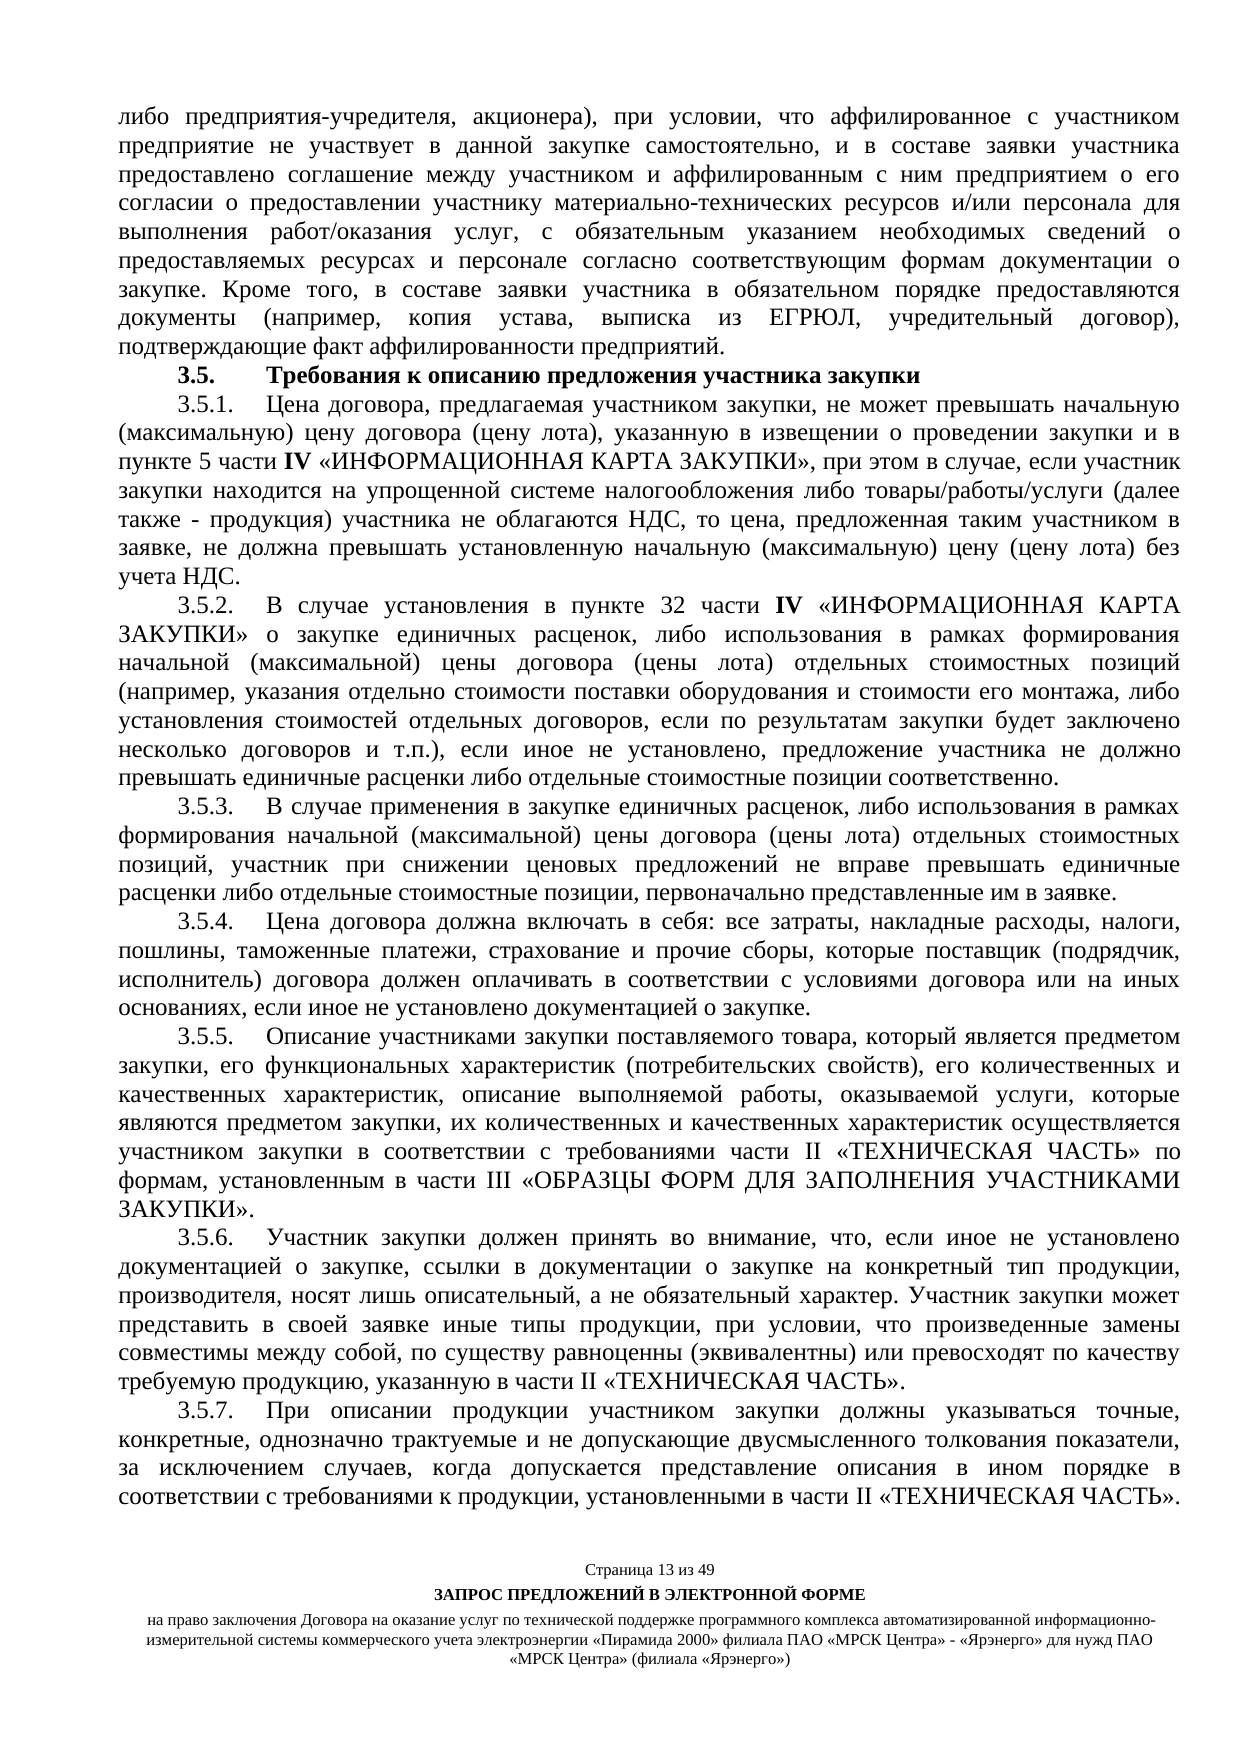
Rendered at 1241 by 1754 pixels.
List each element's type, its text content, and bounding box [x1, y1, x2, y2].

subtitle Цена договора, предлагаемая участником закупки, не может превышать начальную (максимальную) цену договора (цену лота), указанную в извещении о проведении закупки и в пункте 5 части IV «ИНФОРМАЦИОННАЯ КАРТА ЗАКУПКИ», при этом в случае, если участник закупки находится на упрощенной системе налогообложения либо товары/работы/услуги (далее также - продукция) участника не облагаются НДС, то цена, предложенная таким участником в заявке, не должна превышать установленную начальную (максимальную) цену (цену лота) без учета НДС. [118, 389, 1181, 590]
subtitle Требования к описанию предложения участника закупки [118, 360, 1181, 389]
subtitle Цена договора должна включать в себя: все затраты, накладные расходы, налоги, пошлины, таможенные платежи, страхование и прочие сборы, которые поставщик (подрядчик, исполнитель) договора должен оплачивать в соответствии с условиями договора или на иных основаниях, если иное не установлено документацией о закупке. [118, 906, 1181, 1021]
subtitle Участник закупки должен принять во внимание, что, если иное не установлено документацией о закупке, ссылки в документации о закупке на конкретный тип продукции, производителя, носят лишь описательный, а не обязательный характер. Участник закупки может представить в своей заявке иные типы продукции, при условии, что произведенные замены совместимы между собой, по существу равноценны (эквивалентны) или превосходят по качеству требуемую продукцию, указанную в части II «ТЕХНИЧЕСКАЯ ЧАСТЬ». [118, 1222, 1181, 1395]
subtitle В случае применения в закупке единичных расценок, либо использования в рамках формирования начальной (максимальной) цены договора (цены лота) отдельных стоимостных позиций, участник при снижении ценовых предложений не вправе превышать единичные расценки либо отдельные стоимостные позиции, первоначально представленные им в заявке. [118, 791, 1181, 906]
subtitle Описание участниками закупки поставляемого товара, который является предметом закупки, его функциональных характеристик (потребительских свойств), его количественных и качественных характеристик, описание выполняемой работы, оказываемой услуги, которые являются предметом закупки, их количественных и качественных характеристик осуществляется участником закупки в соответствии с требованиями части II «ТЕХНИЧЕСКАЯ ЧАСТЬ» по формам, установленным в части III «ОБРАЗЦЫ ФОРМ ДЛЯ ЗАПОЛНЕНИЯ УЧАСТНИКАМИ ЗАКУПКИ». [118, 1021, 1181, 1222]
subtitle В случае установления в пункте 32 части IV «ИНФОРМАЦИОННАЯ КАРТА ЗАКУПКИ» о закупке единичных расценок, либо использования в рамках формирования начальной (максимальной) цены договора (цены лота) отдельных стоимостных позиций (например, указания отдельно стоимости поставки оборудования и стоимости его монтажа, либо установления стоимостей отдельных договоров, если по результатам закупки будет заключено несколько договоров и т.п.), если иное не установлено, предложение участника не должно превышать единичные расценки либо отдельные стоимостные позиции соответственно. [118, 590, 1181, 791]
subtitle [118, 101, 1181, 360]
subtitle При описании продукции участником закупки должны указываться точные, конкретные, однозначно трактуемые и не допускающие двусмысленного толкования показатели, за исключением случаев, когда допускается представление описания в ином порядке в соответствии с требованиями к продукции, установленными в части II «ТЕХНИЧЕСКАЯ ЧАСТЬ». [118, 1395, 1181, 1510]
